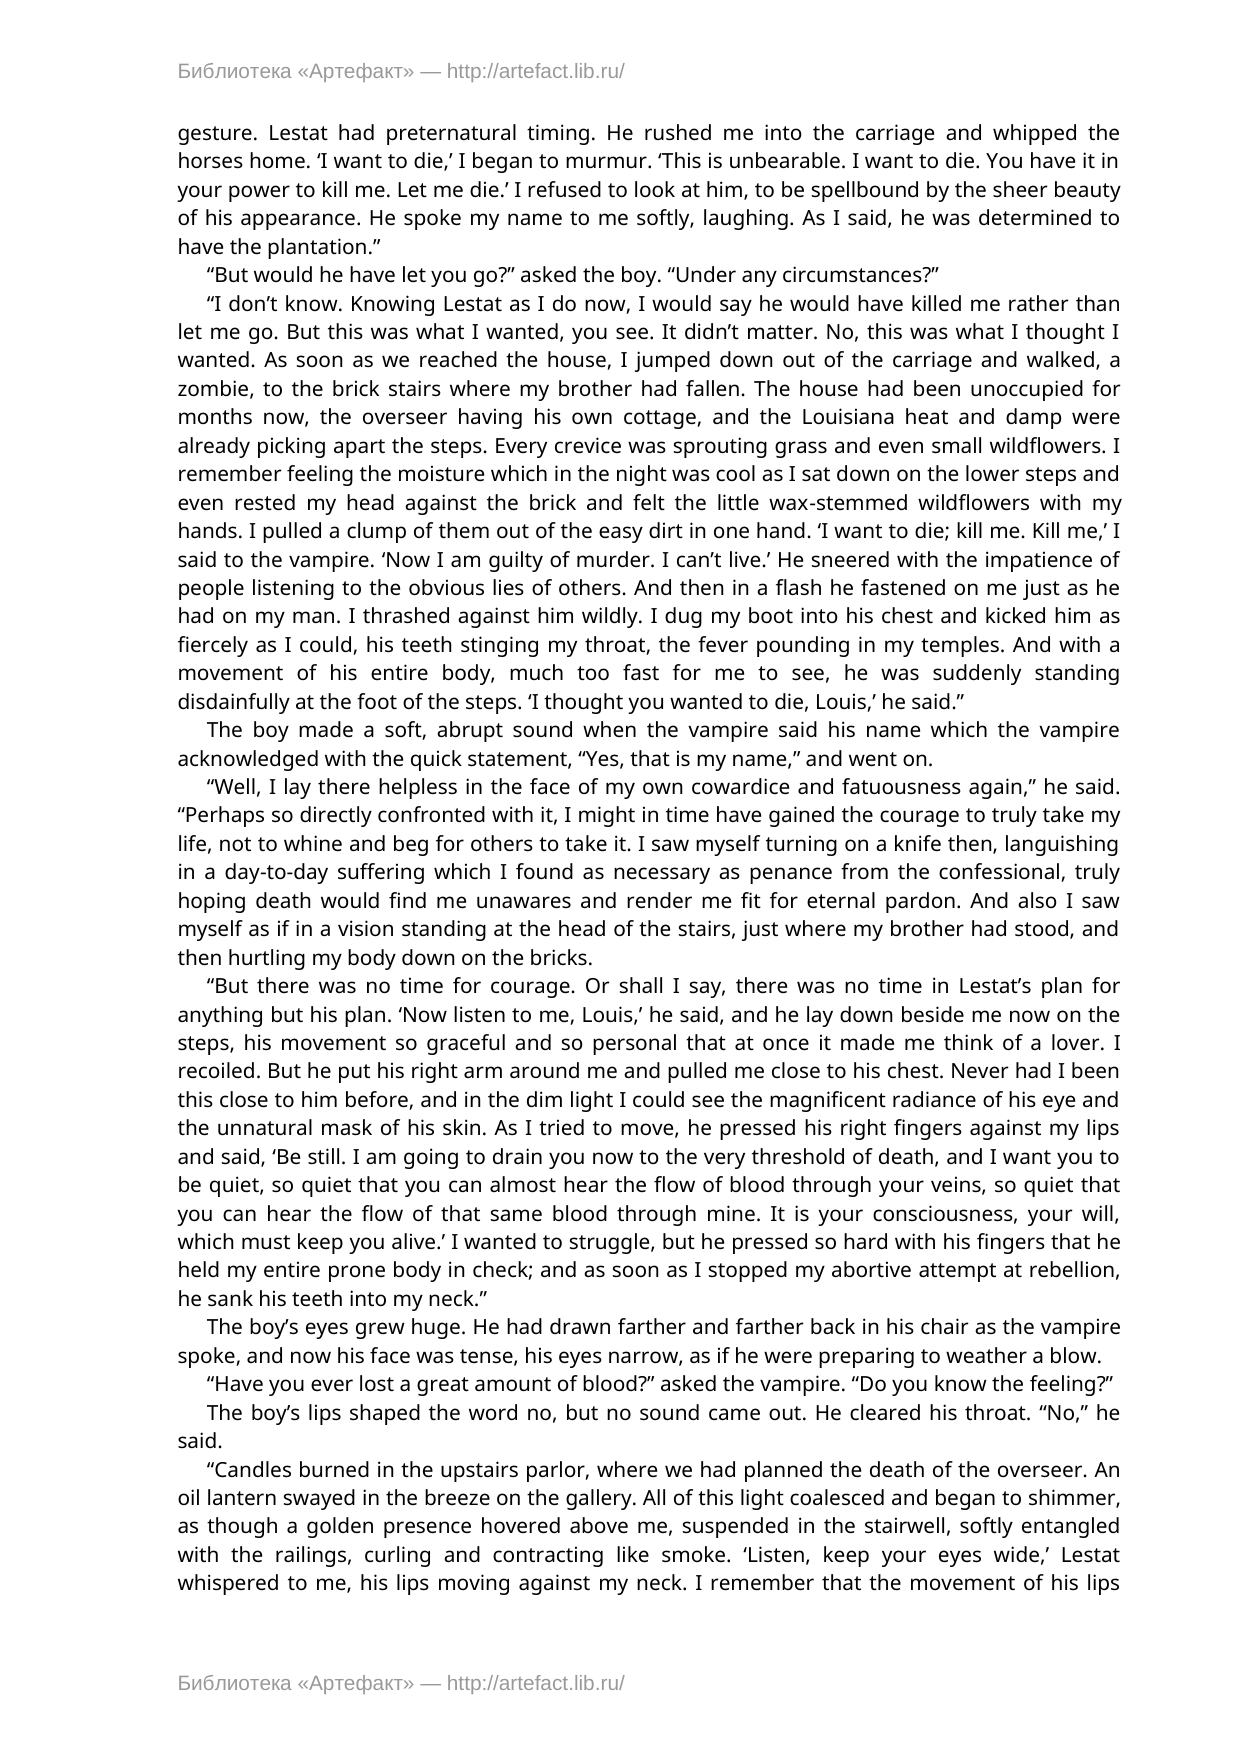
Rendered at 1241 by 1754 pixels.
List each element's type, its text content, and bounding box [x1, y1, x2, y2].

text “But there was no time for courage. Or shall I say, there was no time in Lestat’s plan for anything but his plan. ‘Now listen to me, Louis,’ he said, and he lay down beside me now on the steps, his movement so graceful and so personal that at once it made me think of a lover. I recoiled. But he put his right arm around me and pulled me close to his chest. Never had I been this close to him before, and in the dim light I could see the magnificent radiance of his eye and the unnatural mask of his skin. As I tried to move, he pressed his right fingers against my lips and said, ‘Be still. I am going to drain you now to the very threshold of death, and I want you to be quiet, so quiet that you can almost hear the flow of blood through your veins, so quiet that you can hear the flow of that same blood through mine. It is your consciousness, your will, which must keep you alive.’ I wanted to struggle, but he pressed so hard with his fingers that he held my entire prone body in check; and as soon as I stopped my abortive attempt at rebellion, he sank his teeth into my neck.” [177, 971, 1122, 1312]
text The boy’s lips shaped the word no, but no sound came out. He cleared his throat. “No,” he said. [177, 1398, 1122, 1455]
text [177, 1455, 1122, 1597]
text “Have you ever lost a great amount of blood?” asked the vampire. “Do you know the feeling?” [177, 1369, 1122, 1398]
text “Well, I lay there helpless in the face of my own cowardice and fatuousness again,” he said. “Perhaps so directly confronted with it, I might in time have gained the courage to truly take my life, not to whine and beg for others to take it. I saw myself turning on a knife then, languishing in a day-to-day suffering which I found as necessary as penance from the confessional, truly hoping death would find me unawares and render me fit for eternal pardon. And also I saw myself as if in a vision standing at the head of the stairs, just where my brother had stood, and then hurtling my body down on the bricks. [177, 772, 1122, 971]
text The boy’s eyes grew huge. He had drawn farther and farther back in his chair as the vampire spoke, and now his face was tense, his eyes narrow, as if he were preparing to weather a blow. [177, 1312, 1122, 1369]
text “But would he have let you go?” asked the boy. “Under any circumstances?” [177, 260, 1122, 289]
text “I don’t know. Knowing Lestat as I do now, I would say he would have killed me rather than let me go. But this was what I wanted, you see. It didn’t matter. No, this was what I thought I wanted. As soon as we reached the house, I jumped down out of the carriage and walked, a zombie, to the brick stairs where my brother had fallen. The house had been unoccupied for months now, the overseer having his own cottage, and the Louisiana heat and damp were already picking apart the steps. Every crevice was sprouting grass and even small wildflowers. I remember feeling the moisture which in the night was cool as I sat down on the lower steps and even rested my head against the brick and felt the little wax-stemmed wildflowers with my hands. I pulled a clump of them out of the easy dirt in one hand. ‘I want to die; kill me. Kill me,’ I said to the vampire. ‘Now I am guilty of murder. I can’t live.’ He sneered with the impatience of people listening to the obvious lies of others. And then in a flash he fastened on me just as he had on my man. I thrashed against him wildly. I dug my boot into his chest and kicked him as fiercely as I could, his teeth stinging my throat, the fever pounding in my temples. And with a movement of his entire body, much too fast for me to see, he was suddenly standing disdainfully at the foot of the steps. ‘I thought you wanted to die, Louis,’ he said.” [177, 289, 1122, 715]
text The boy made a soft, abrupt sound when the vampire said his name which the vampire acknowledged with the quick statement, “Yes, that is my name,” and went on. [177, 715, 1122, 772]
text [177, 118, 1122, 260]
